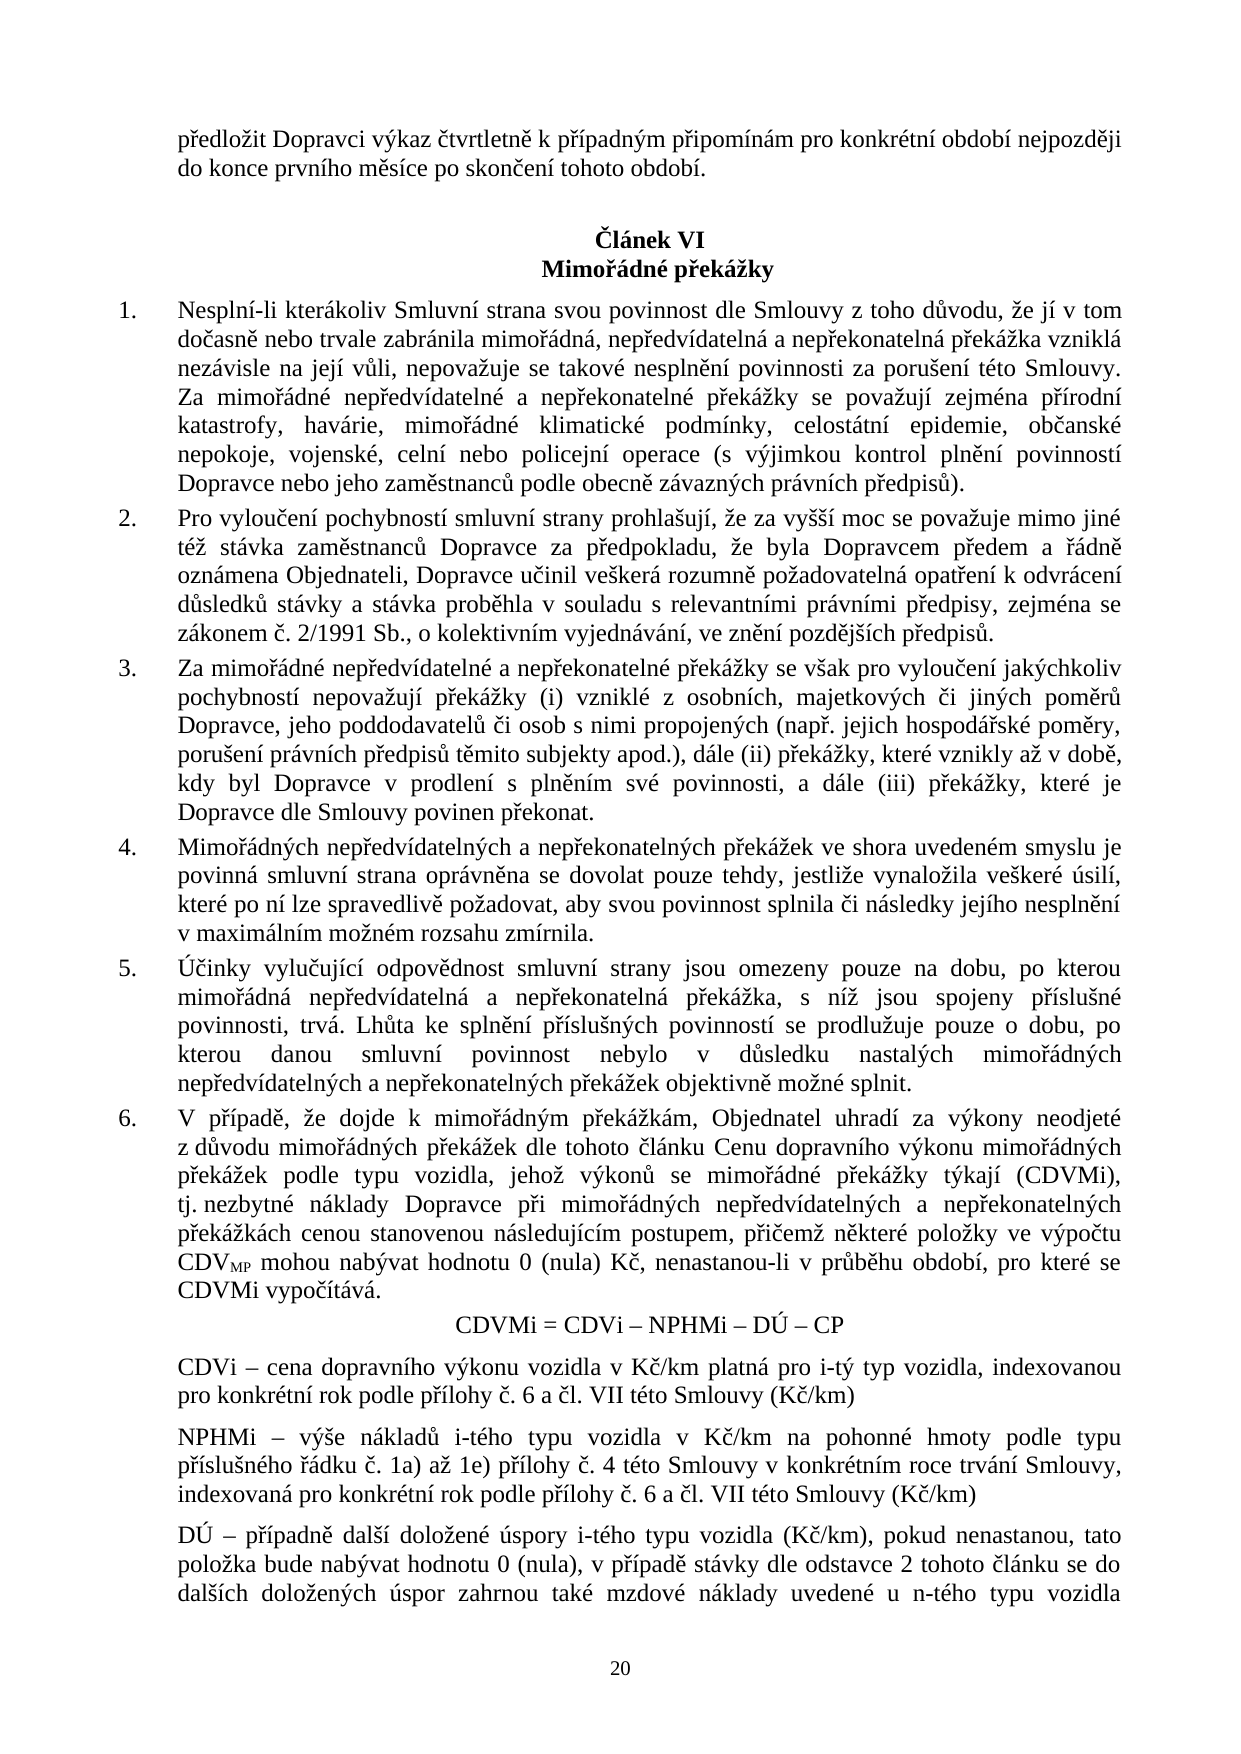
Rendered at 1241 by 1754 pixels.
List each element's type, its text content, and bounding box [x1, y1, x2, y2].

list CDVi – cena dopravního výkonu vozidla v Kč/km platná pro i-tý typ vozidla, indexovanou pro konkrétní rok podle přílohy č. 6 a čl. VII této Smlouvy (Kč/km) [177, 1352, 1122, 1409]
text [118, 124, 1122, 182]
text Pro vyloučení pochybností smluvní strany prohlašují, že za vyšší moc se považuje mimo jiné též stávka zaměstnanců Dopravce za předpokladu, že byla Dopravcem předem a řádně oznámena Objednateli, Dopravce učinil veškerá rozumně požadovatelná opatření k odvrácení důsledků stávky a stávka proběhla v souladu s relevantními právními předpisy, zejména se zákonem č. 2/1991 Sb., o kolektivním vyjednávání, ve znění pozdějších předpisů. [118, 503, 1122, 647]
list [177, 1520, 1122, 1607]
text Účinky vylučující odpovědnost smluvní strany jsou omezeny pouze na dobu, po kterou mimořádná nepředvídatelná a nepřekonatelná překážka, s níž jsou spojeny příslušné povinnosti, trvá. Lhůta ke splnění příslušných povinností se prodlužuje pouze o dobu, po kterou danou smluvní povinnost nebylo v důsledku nastalých mimořádných nepředvídatelných a nepřekonatelných překážek objektivně možné splnit. [118, 953, 1122, 1097]
text Mimořádné překážky [177, 254, 1122, 283]
list CDVMi = CDVi – NPHMi – DÚ – CP [177, 1310, 1122, 1339]
text V případě, že dojde k mimořádným překážkám, Objednatel uhradí za výkony neodjeté z důvodu mimořádných překážek dle tohoto článku Cenu dopravního výkonu mimořádných překážek podle typu vozidla, jehož výkonů se mimořádné překážky týkají (CDVMi), tj. nezbytné náklady Dopravce při mimořádných nepředvídatelných a nepřekonatelných překážkách cenou stanovenou následujícím postupem, přičemž některé položky ve výpočtu CDVMP mohou nabývat hodnotu 0 (nula) Kč, nenastanou-li v průběhu období, pro které se CDVMi vypočítává. [118, 1103, 1122, 1304]
text Článek VI [177, 225, 1122, 254]
text Za mimořádné nepředvídatelné a nepřekonatelné překážky se však pro vyloučení jakýchkoliv pochybností nepovažují překážky (i) vzniklé z osobních, majetkových či jiných poměrů Dopravce, jeho poddodavatelů či osob s nimi propojených (např. jejich hospodářské poměry, porušení právních předpisů těmito subjekty apod.), dále (ii) překážky, které vznikly až v době, kdy byl Dopravce v prodlení s plněním své povinnosti, a dále (iii) překážky, které je Dopravce dle Smlouvy povinen překonat. [118, 653, 1122, 825]
list NPHMi – výše nákladů i-tého typu vozidla v Kč/km na pohonné hmoty podle typu příslušného řádku č. 1a) až 1e) přílohy č. 4 této Smlouvy v konkrétním roce trvání Smlouvy, indexovaná pro konkrétní rok podle přílohy č. 6 a čl. VII této Smlouvy (Kč/km) [177, 1422, 1122, 1508]
text Mimořádných nepředvídatelných a nepřekonatelných překážek ve shora uvedeném smyslu je povinná smluvní strana oprávněna se dovolat pouze tehdy, jestliže vynaložila veškeré úsilí, které po ní lze spravedlivě požadovat, aby svou povinnost splnila či následky jejího nesplnění v maximálním možném rozsahu zmírnila. [118, 832, 1122, 947]
text Nesplní-li kterákoliv Smluvní strana svou povinnost dle Smlouvy z toho důvodu, že jí v tom dočasně nebo trvale zabránila mimořádná, nepředvídatelná a nepřekonatelná překážka vzniklá nezávisle na její vůli, nepovažuje se takové nesplnění povinnosti za porušení této Smlouvy. Za mimořádné nepředvídatelné a nepřekonatelné překážky se považují zejména přírodní katastrofy, havárie, mimořádné klimatické podmínky, celostátní epidemie, občanské nepokoje, vojenské, celní nebo policejní operace (s výjimkou kontrol plnění povinností Dopravce nebo jeho zaměstnanců podle obecně závazných právních předpisů). [118, 295, 1122, 497]
